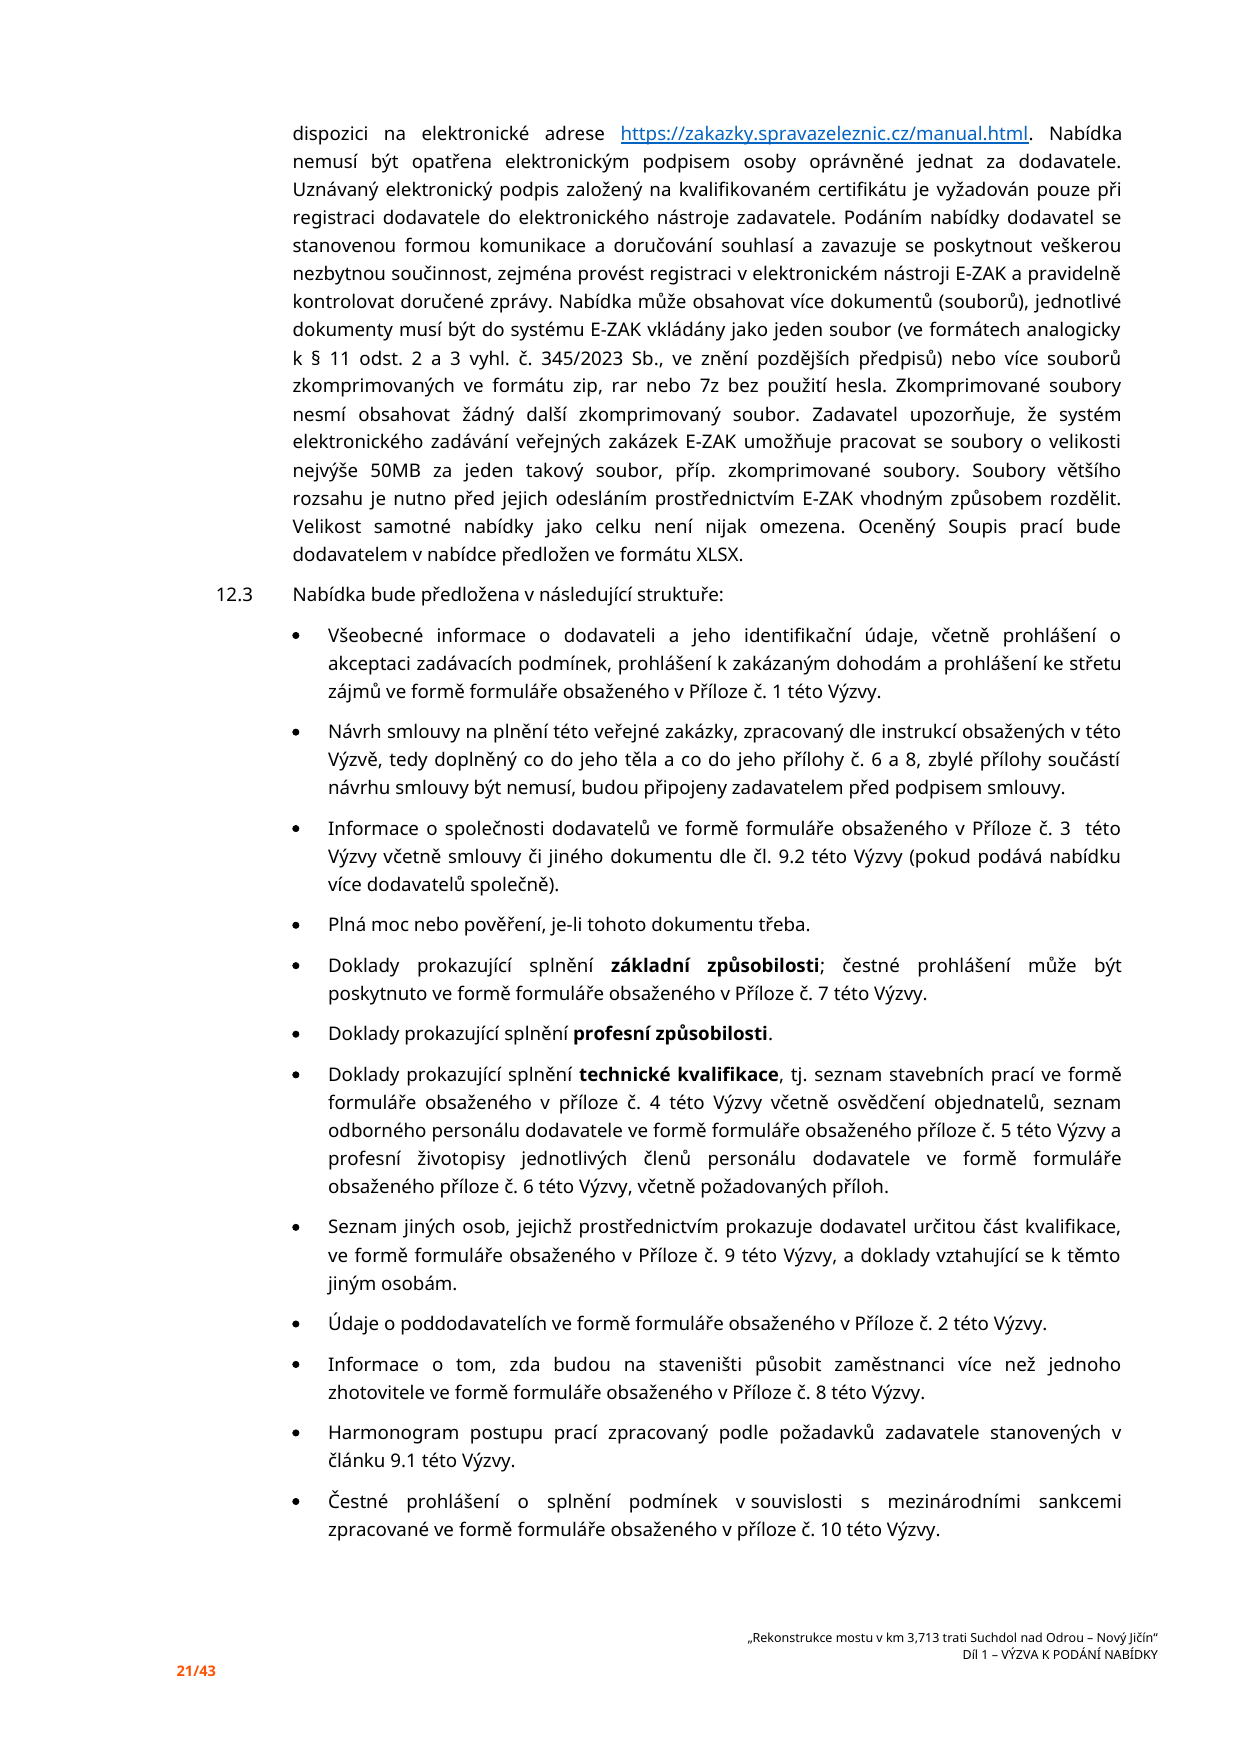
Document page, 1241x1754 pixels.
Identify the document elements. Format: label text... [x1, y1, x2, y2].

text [216, 121, 1122, 566]
text Doklady prokazující splnění profesní způsobilosti. [292, 1021, 1122, 1046]
text Informace o tom, zda budou na staveništi působit zaměstnanci více než jednoho zhotovitele ve formě formuláře obsaženého v Příloze č. 8 této Výzvy. [292, 1351, 1122, 1404]
text Harmonogram postupu prací zpracovaný podle požadavků zadavatele stanovených v článku 9.1 této Výzvy. [292, 1419, 1122, 1473]
text Všeobecné informace o dodavateli a jeho identifikační údaje, včetně prohlášení o akceptaci zadávacích podmínek, prohlášení k zakázaným dohodám a prohlášení ke střetu zájmů ve formě formuláře obsaženého v Příloze č. 1 této Výzvy. [292, 622, 1122, 703]
text Seznam jiných osob, jejichž prostřednictvím prokazuje dodavatel určitou část kvalifikace, ve formě formuláře obsaženého v Příloze č. 9 této Výzvy, a doklady vztahující se k těmto jiným osobám. [292, 1214, 1122, 1295]
text Návrh smlouvy na plnění této veřejné zakázky, zpracovaný dle instrukcí obsažených v této Výzvě, tedy doplněný co do jeho těla a co do jeho přílohy č. 6 a 8, zbylé přílohy součástí návrhu smlouvy být nemusí, budou připojeny zadavatelem před podpisem smlouvy. [292, 718, 1122, 800]
text Doklady prokazující splnění technické kvalifikace, tj. seznam stavebních prací ve formě formuláře obsaženého v příloze č. 4 této Výzvy včetně osvědčení objednatelů, seznam odborného personálu dodavatele ve formě formuláře obsaženého příloze č. 5 této Výzvy a profesní životopisy jednotlivých členů personálu dodavatele ve formě formuláře obsaženého příloze č. 6 této Výzvy, včetně požadovaných příloh. [292, 1061, 1122, 1199]
text Údaje o poddodavatelích ve formě formuláře obsaženého v Příloze č. 2 této Výzvy. [292, 1310, 1122, 1336]
text Doklady prokazující splnění základní způsobilosti; čestné prohlášení může být poskytnuto ve formě formuláře obsaženého v Příloze č. 7 této Výzvy. [292, 952, 1122, 1006]
text Čestné prohlášení o splnění podmínek v souvislosti s mezinárodními sankcemi zpracované ve formě formuláře obsaženého v příloze č. 10 této Výzvy. [292, 1488, 1122, 1542]
text Nabídka bude předložena v následující struktuře: [216, 581, 1122, 607]
text Informace o společnosti dodavatelů ve formě formuláře obsaženého v Příloze č. 3 této Výzvy včetně smlouvy či jiného dokumentu dle čl. 9.2 této Výzvy (pokud podává nabídku více dodavatelů společně). [292, 815, 1122, 897]
text Plná moc nebo pověření, je-li tohoto dokumentu třeba. [292, 912, 1122, 937]
